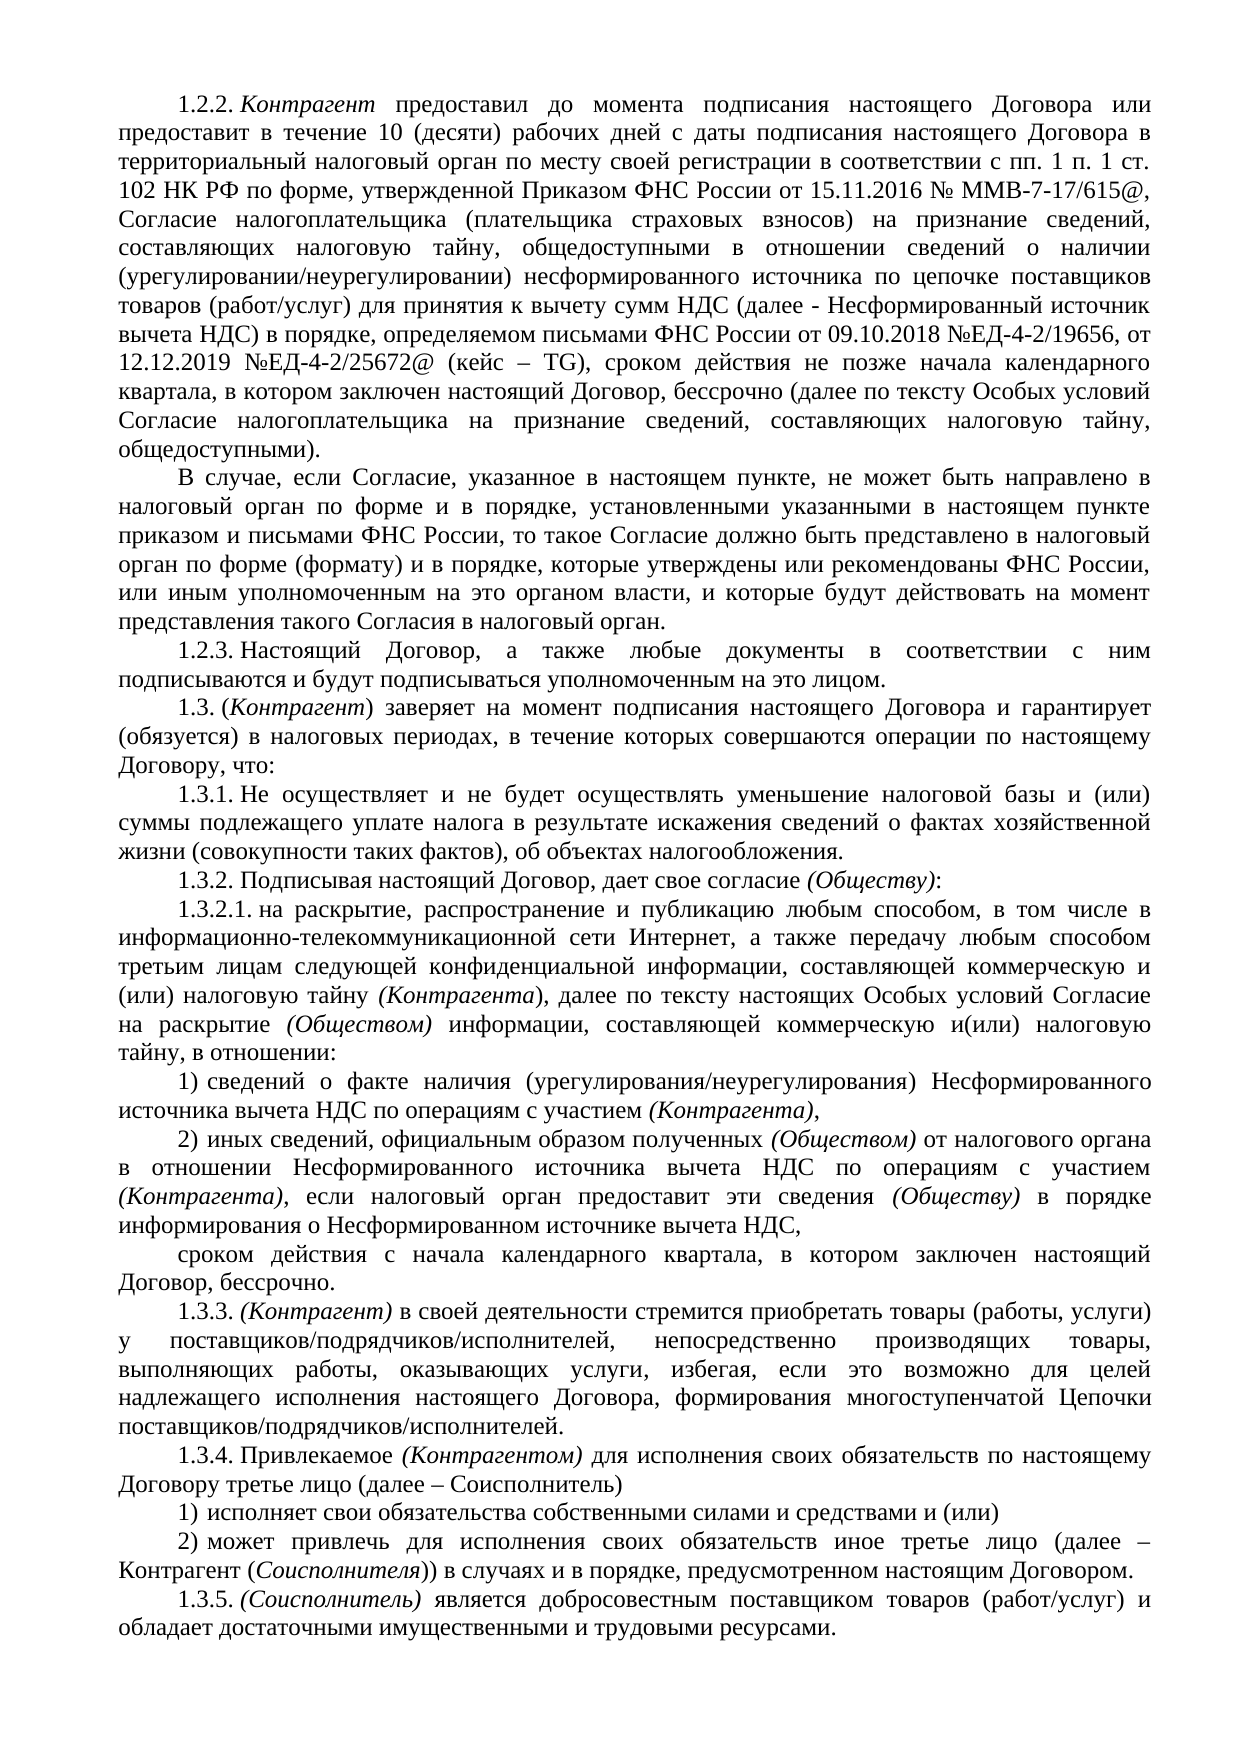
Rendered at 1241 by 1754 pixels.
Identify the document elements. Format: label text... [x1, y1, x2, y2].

text 1.2.3. Настоящий Договор, а также любые документы в соответствии с ним подписываются и будут подписываться уполномоченным на это лицом. [118, 635, 1152, 692]
text 1.3. (Контрагент) заверяет на момент подписания настоящего Договора и гарантирует (обязуется) в налоговых периодах, в течение которых совершаются операции по настоящему Договору, что: [118, 692, 1152, 779]
text 1.3.5. (Соисполнитель) является добросовестным поставщиком товаров (работ/услуг) и обладает достаточными имущественными и трудовыми ресурсами. [118, 1584, 1152, 1641]
text 1.3.3. (Контрагент) в своей деятельности стремится приобретать товары (работы, услуги) у поставщиков/подрядчиков/исполнителей, непосредственно производящих товары, выполняющих работы, оказывающих услуги, избегая, если это возможно для целей надлежащего исполнения настоящего Договора, формирования многоступенчатой Цепочки поставщиков/подрядчиков/исполнителей. [118, 1296, 1152, 1440]
text В случае, если Согласие, указанное в настоящем пункте, не может быть направлено в налоговый орган по форме и в порядке, установленными указанными в настоящем пункте приказом и письмами ФНС России, то такое Согласие должно быть представлено в налоговый орган по форме (формату) и в порядке, которые утверждены или рекомендованы ФНС России, или иным уполномоченным на это органом власти, и которые будут действовать на момент представления такого Согласия в налоговый орган. [118, 462, 1152, 635]
list сведений о факте наличия (урегулирования/неурегулирования) Несформированного источника вычета НДС по операциям с участием (Контрагента), [118, 1066, 1152, 1124]
list иных сведений, официальным образом полученных (Обществом) от налогового органа в отношении Несформированного источника вычета НДС по операциям с участием (Контрагента), если налоговый орган предоставит эти сведения (Обществу) в порядке информирования о Несформированном источнике вычета НДС, [118, 1124, 1152, 1239]
text 2) может привлечь для исполнения своих обязательств иное третье лицо (далее – Контрагент (Соисполнителя)) в случаях и в порядке, предусмотренном настоящим Договором. [118, 1526, 1152, 1584]
text 1.3.4. Привлекаемое (Контрагентом) для исполнения своих обязательств по настоящему Договору третье лицо (далее – Соисполнитель) [118, 1440, 1152, 1497]
text сроком действия с начала календарного квартала, в котором заключен настоящий Договор, бессрочно. [118, 1239, 1152, 1296]
text 1.3.2.1. на раскрытие, распространение и публикацию любым способом, в том числе в информационно-телекоммуникационной сети Интернет, а также передачу любым способом третьим лицам следующей конфиденциальной информации, составляющей коммерческую и (или) налоговую тайну (Контрагента), далее по тексту настоящих Особых условий Согласие на раскрытие (Обществом) информации, составляющей коммерческую и(или) налоговую тайну, в отношении: [118, 894, 1152, 1066]
text 1.3.2. Подписывая настоящий Договор, дает свое согласие (Обществу): [118, 865, 1152, 894]
text 1) исполняет свои обязательства собственными силами и средствами и (или) [118, 1497, 1152, 1526]
text 1.3.1. Не осуществляет и не будет осуществлять уменьшение налоговой базы и (или) суммы подлежащего уплате налога в результате искажения сведений о фактах хозяйственной жизни (совокупности таких фактов), об объектах налогообложения. [118, 779, 1152, 865]
text 1.2.2. Контрагент предоставил до момента подписания настоящего Договора или предоставит в течение 10 (десяти) рабочих дней с даты подписания настоящего Договора в территориальный налоговый орган по месту своей регистрации в соответствии с пп. 1 п. 1 ст. 102 НК РФ по форме, утвержденной Приказом ФНС России от 15.11.2016 № ММВ-7-17/615@, Согласие налогоплательщика (плательщика страховых взносов) на признание сведений, составляющих налоговую тайну, общедоступными в отношении сведений о наличии (урегулировании/неурегулировании) несформированного источника по цепочке поставщиков товаров (работ/услуг) для принятия к вычету сумм НДС (далее - Несформированный источник вычета НДС) в порядке, определяемом письмами ФНС России от 09.10.2018 №ЕД-4-2/19656, от 12.12.2019 №ЕД-4-2/25672@ (кейс – TG), сроком действия не позже начала календарного квартала, в котором заключен настоящий Договор, бессрочно (далее по тексту Особых условий Согласие налогоплательщика на признание сведений, составляющих налоговую тайну, общедоступными). [118, 89, 1152, 462]
